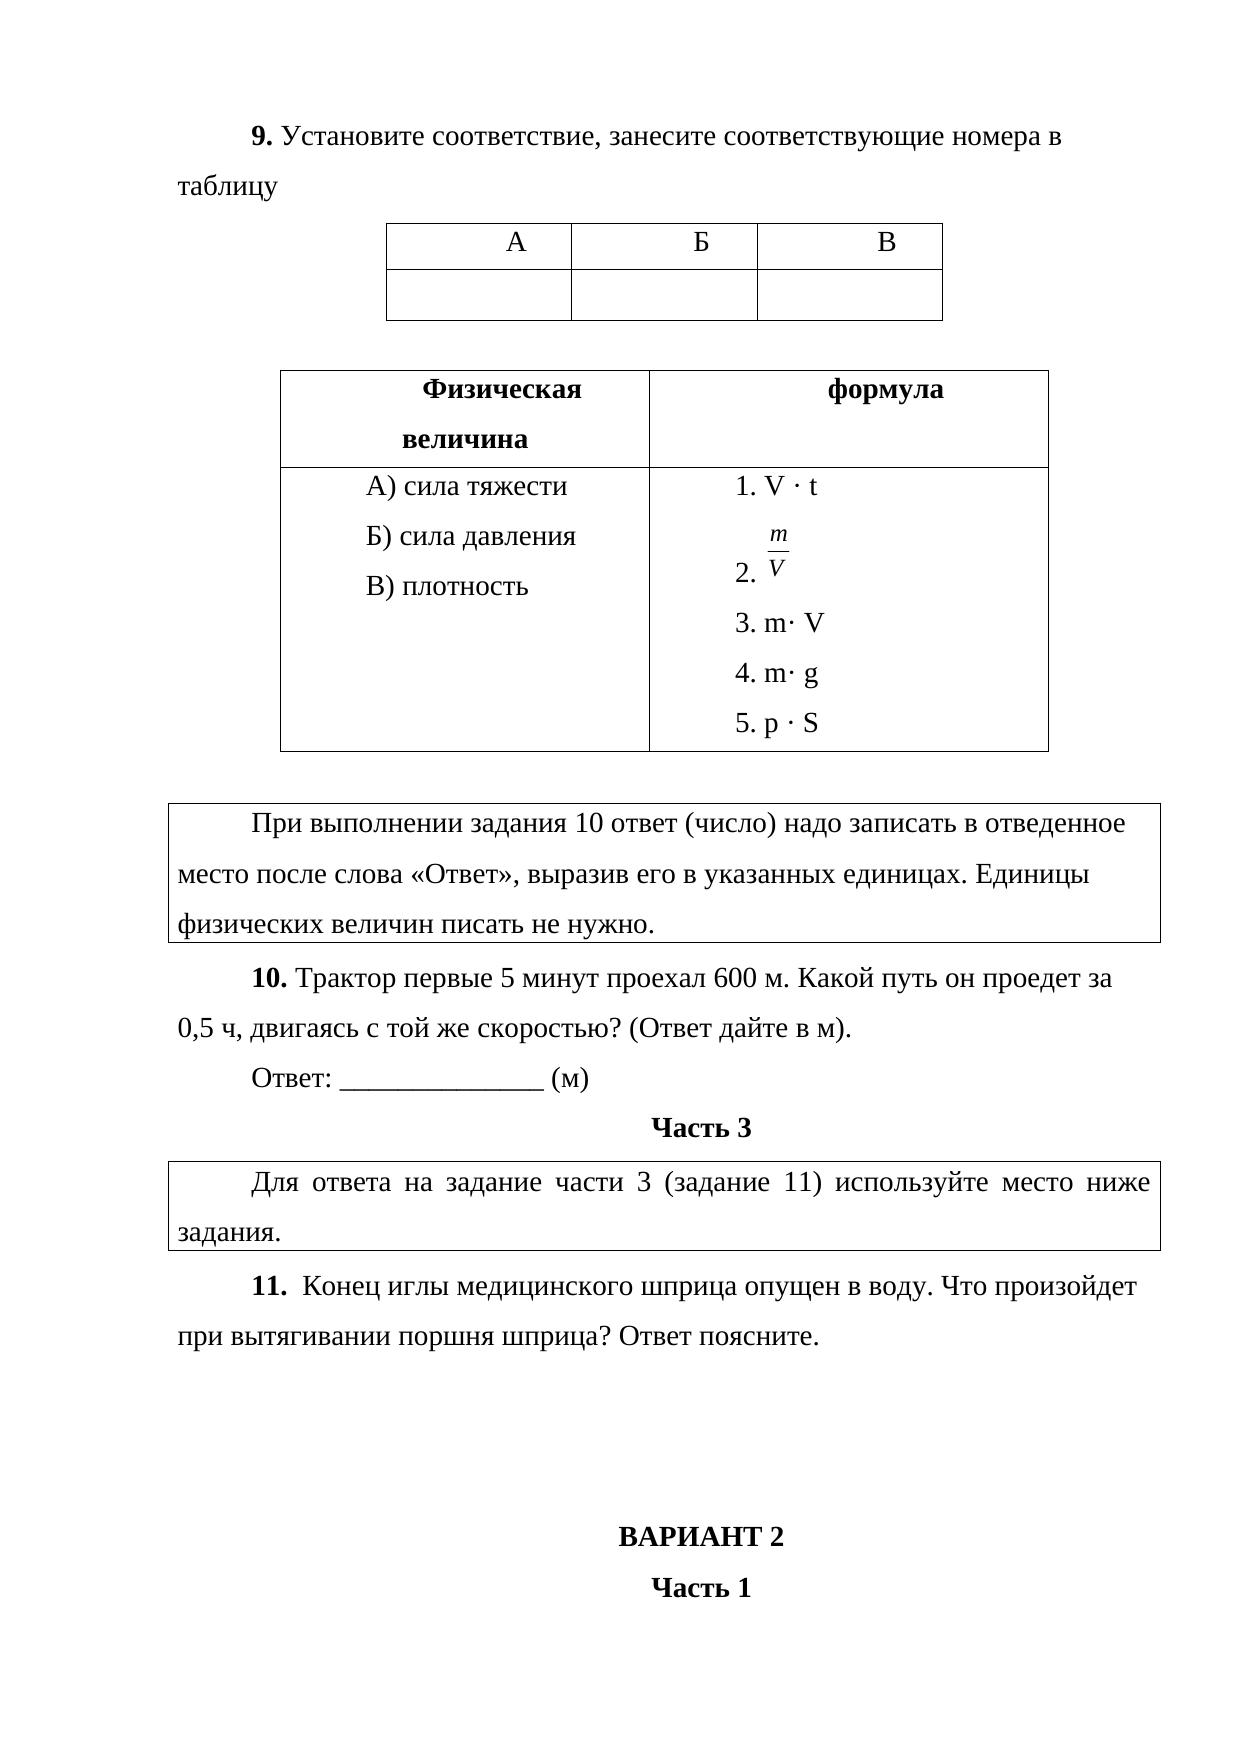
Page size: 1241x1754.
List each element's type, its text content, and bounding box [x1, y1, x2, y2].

table_cell 1. V · t 2. 3. m· V 4. m· g 5. p · S [650, 468, 1048, 751]
table_cell [572, 270, 757, 320]
text Часть 1 [177, 1570, 1152, 1603]
table_header В [758, 224, 942, 269]
text 10. Трактор первые 5 минут проехал . Какой путь он проедет за 0,5 ч, двигаясь с той же скоростью? (Ответ дайте в м). [177, 960, 1152, 1043]
table_header формула [650, 371, 1048, 467]
text Часть 3 [177, 1111, 1152, 1144]
table_header Физическая величина [281, 371, 649, 467]
table_header Б [572, 224, 757, 269]
text Для ответа на задание части 3 (задание 11) используйте место ниже задания. [169, 1162, 1160, 1250]
text 11. Конец иглы медицинского шприца опущен в воду. Что произойдет при вытягивании поршня шприца? Ответ поясните. [177, 1268, 1152, 1352]
text При выполнении задания 10 ответ (число) надо записать в отведенное место после слова «Ответ», выразив его в указанных единицах. Единицы физических величин писать не нужно. [169, 804, 1160, 942]
text Ответ: ______________ (м) [177, 1060, 1152, 1094]
text ВАРИАНТ 2 [177, 1519, 1152, 1553]
table_cell А) сила тяжести Б) сила давления В) плотность [281, 468, 649, 751]
table_cell [758, 270, 942, 320]
text 9. Установите соответствие, занесите соответствующие номера в таблицу [177, 118, 1152, 202]
table_cell [387, 270, 571, 320]
table_header А [387, 224, 571, 269]
